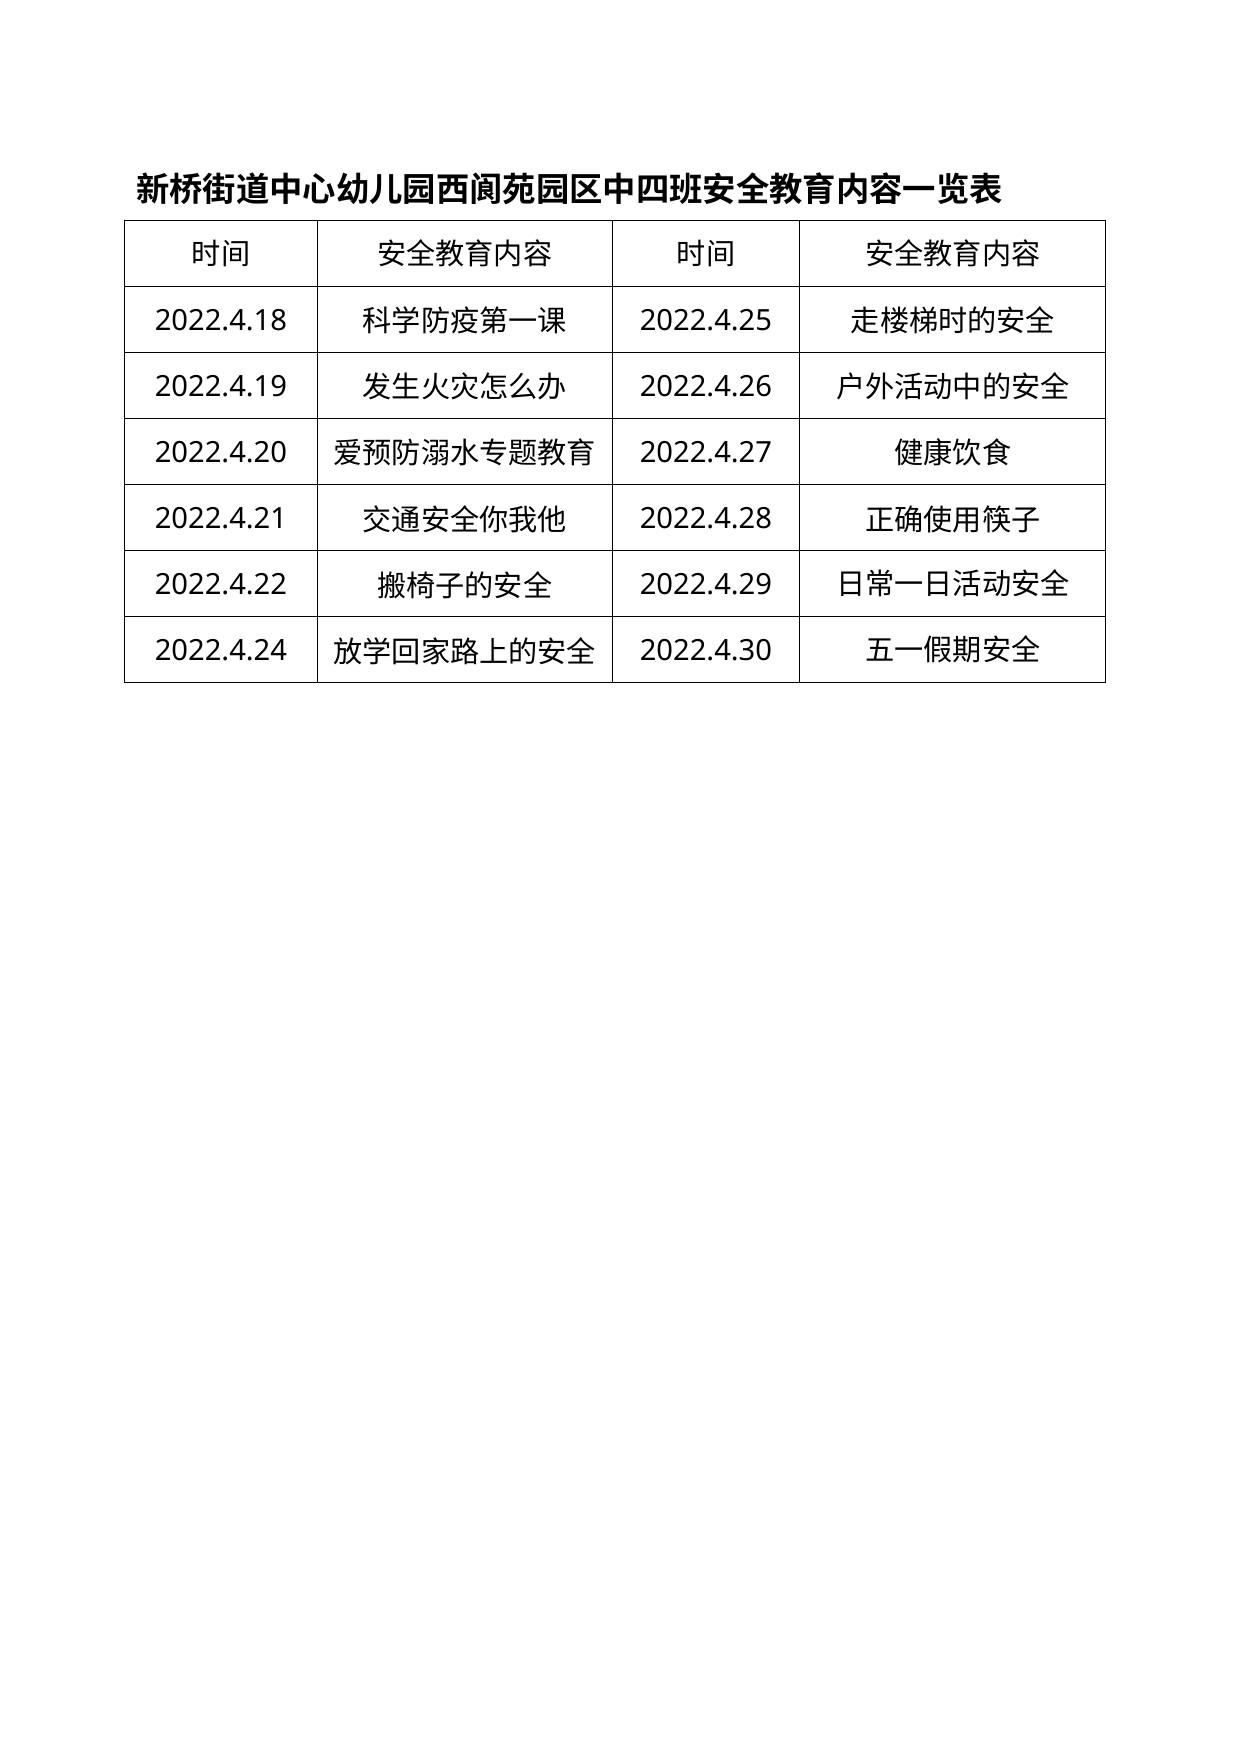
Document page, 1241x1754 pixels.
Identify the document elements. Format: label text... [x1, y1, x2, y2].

table_header 时间 [613, 221, 799, 286]
table_cell 正确使用筷子 [800, 485, 1105, 550]
table_cell 走楼梯时的安全 [800, 287, 1105, 352]
table_cell 健康饮食 [800, 419, 1105, 484]
table_cell 发生火灾怎么办 [318, 353, 612, 418]
table_cell 户外活动中的安全 [800, 353, 1105, 418]
table_cell 2022.4.26 [613, 353, 799, 418]
table_cell 交通安全你我他 [318, 485, 612, 550]
table_cell 五一假期安全 [800, 617, 1105, 682]
table_cell 科学防疫第一课 [318, 287, 612, 352]
table_cell 2022.4.25 [613, 287, 799, 352]
table_cell 2022.4.30 [613, 617, 799, 682]
table_header 时间 [125, 221, 317, 286]
table_cell 2022.4.21 [125, 485, 317, 550]
table_cell 搬椅子的安全 [318, 551, 612, 616]
table_cell 爱预防溺水专题教育 [318, 419, 612, 484]
table_cell 2022.4.27 [613, 419, 799, 484]
table_cell 2022.4.20 [125, 419, 317, 484]
table_cell 2022.4.19 [125, 353, 317, 418]
table_cell 2022.4.22 [125, 551, 317, 616]
table_cell 2022.4.18 [125, 287, 317, 352]
text 新桥街道中心幼儿园西阆苑园区中四班安全教育内容一览表 [136, 154, 1104, 219]
table_header 安全教育内容 [800, 221, 1105, 286]
table_header 安全教育内容 [318, 221, 612, 286]
table_cell 2022.4.29 [613, 551, 799, 616]
table_cell 2022.4.24 [125, 617, 317, 682]
table_cell 2022.4.28 [613, 485, 799, 550]
table_cell 日常一日活动安全 [800, 551, 1105, 616]
table_cell 放学回家路上的安全 [318, 617, 612, 682]
